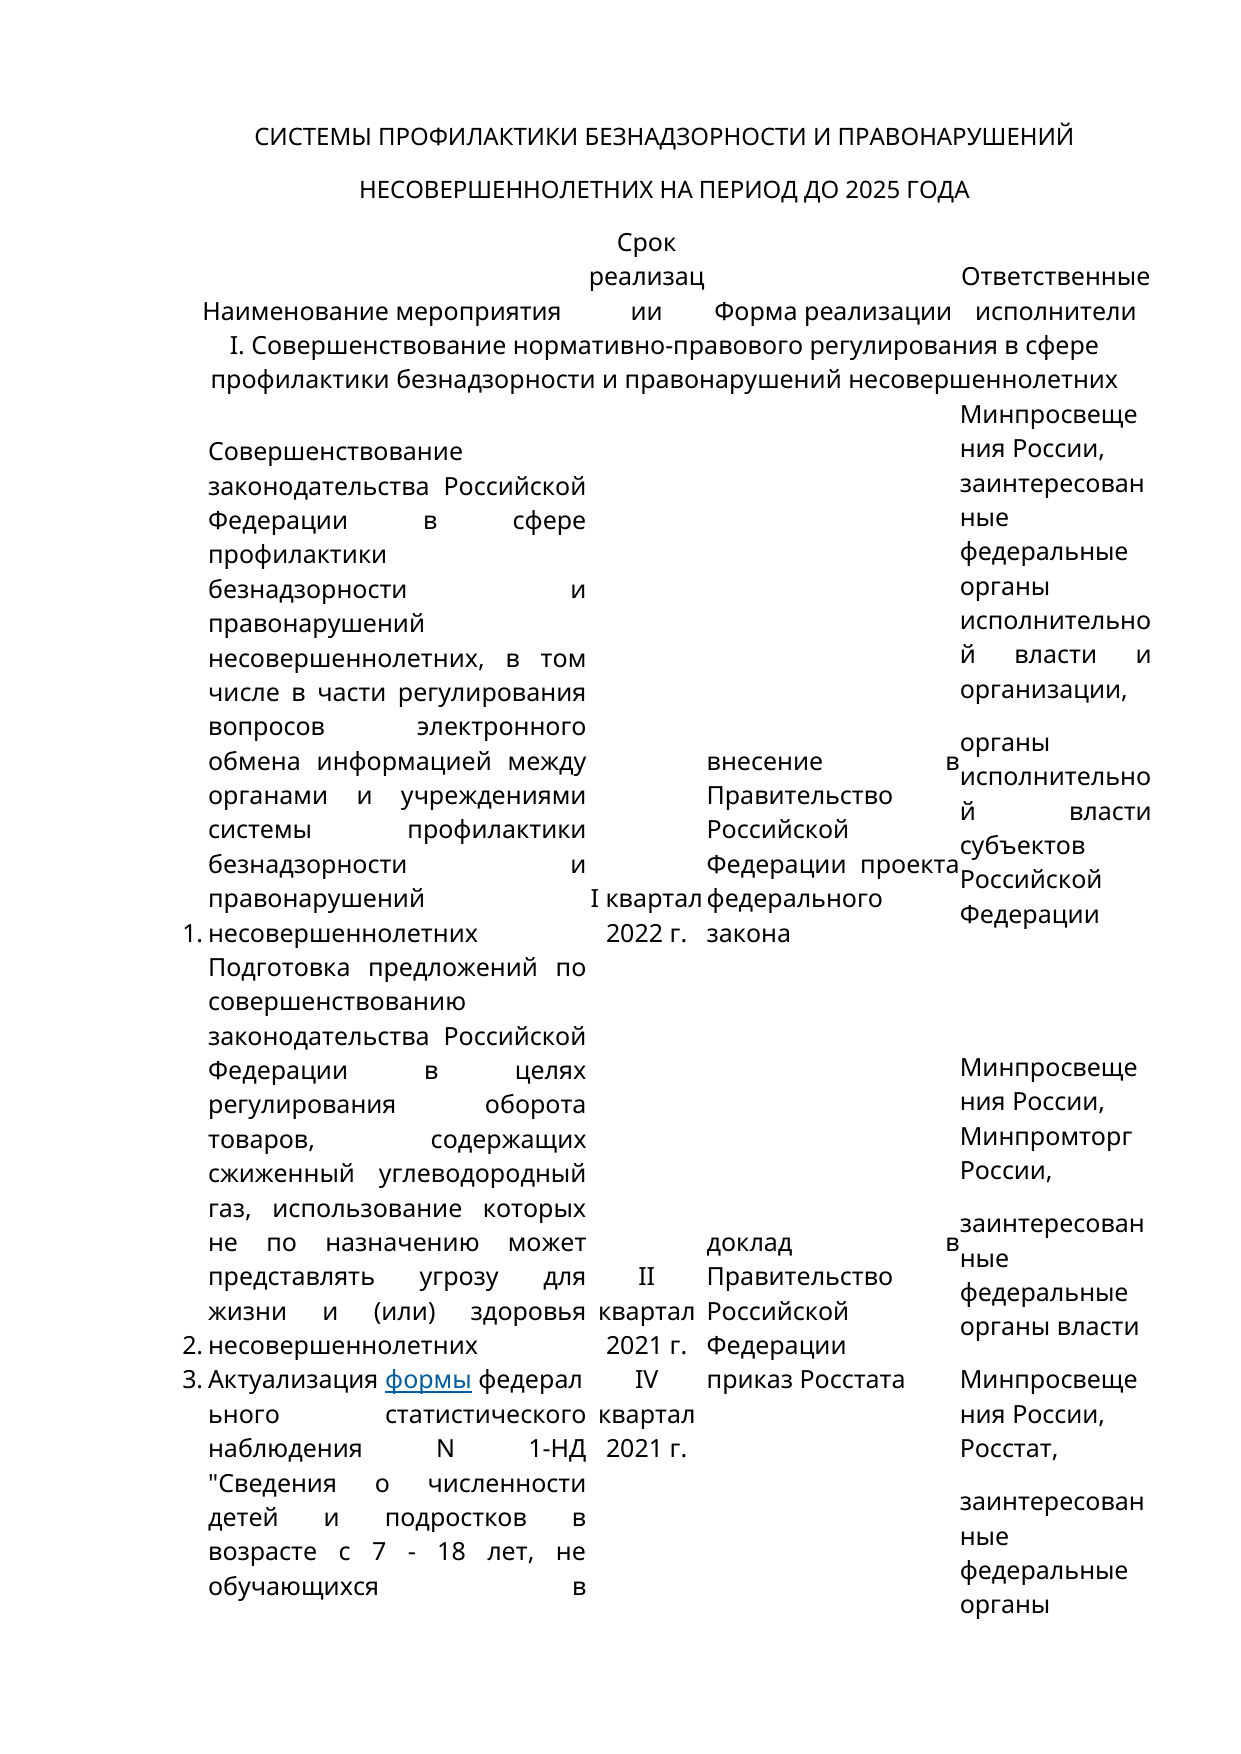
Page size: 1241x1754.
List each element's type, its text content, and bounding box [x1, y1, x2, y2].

table_cell внесение в Правительство Российской Федерации проекта федерального закона [706, 396, 959, 949]
table_cell II квартал 2021 г. [586, 949, 706, 1362]
table_header Ответственные исполнители [960, 224, 1152, 327]
table_cell Подготовка предложений по совершенствованию законодательства Российской Федерации в целях регулирования оборота товаров, содержащих сжиженный углеводородный газ, использование которых не по назначению может представлять угрозу для жизни и (или) здоровья несовершеннолетних [208, 949, 586, 1362]
table_cell Совершенствование законодательства Российской Федерации в сфере профилактики безнадзорности и правонарушений несовершеннолетних, в том числе в части регулирования вопросов электронного обмена информацией между органами и учреждениями системы профилактики безнадзорности и правонарушений несовершеннолетних [208, 396, 586, 949]
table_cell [960, 1362, 1152, 1621]
table_header Срок реализации [586, 224, 706, 327]
table_cell Минпросвещения России, заинтересованные федеральные органы исполнительной власти и организации, органы исполнительной власти субъектов Российской Федерации [960, 396, 1152, 949]
table_cell приказ Росстата [706, 1362, 959, 1621]
table_cell 3. [177, 1362, 208, 1621]
table_header Наименование мероприятия [177, 224, 586, 327]
text НЕСОВЕРШЕННОЛЕТНИХ НА ПЕРИОД ДО 2025 ГОДА [177, 171, 1152, 206]
text СИСТЕМЫ ПРОФИЛАКТИКИ БЕЗНАДЗОРНОСТИ И ПРАВОНАРУШЕНИЙ [177, 118, 1152, 152]
table_cell I. Совершенствование нормативно-правового регулирования в сфере профилактики безнадзорности и правонарушений несовершеннолетних [177, 328, 1152, 396]
table_cell доклад в Правительство Российской Федерации [706, 949, 959, 1362]
table_cell 1. [177, 396, 208, 949]
table_cell 2. [177, 949, 208, 1362]
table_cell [208, 1362, 586, 1621]
table_cell I квартал 2022 г. [586, 396, 706, 949]
table_header Форма реализации [706, 224, 959, 327]
table_cell IV квартал 2021 г. [586, 1362, 706, 1621]
table_cell Минпросвещения России, Минпромторг России, заинтересованные федеральные органы власти [960, 949, 1152, 1362]
